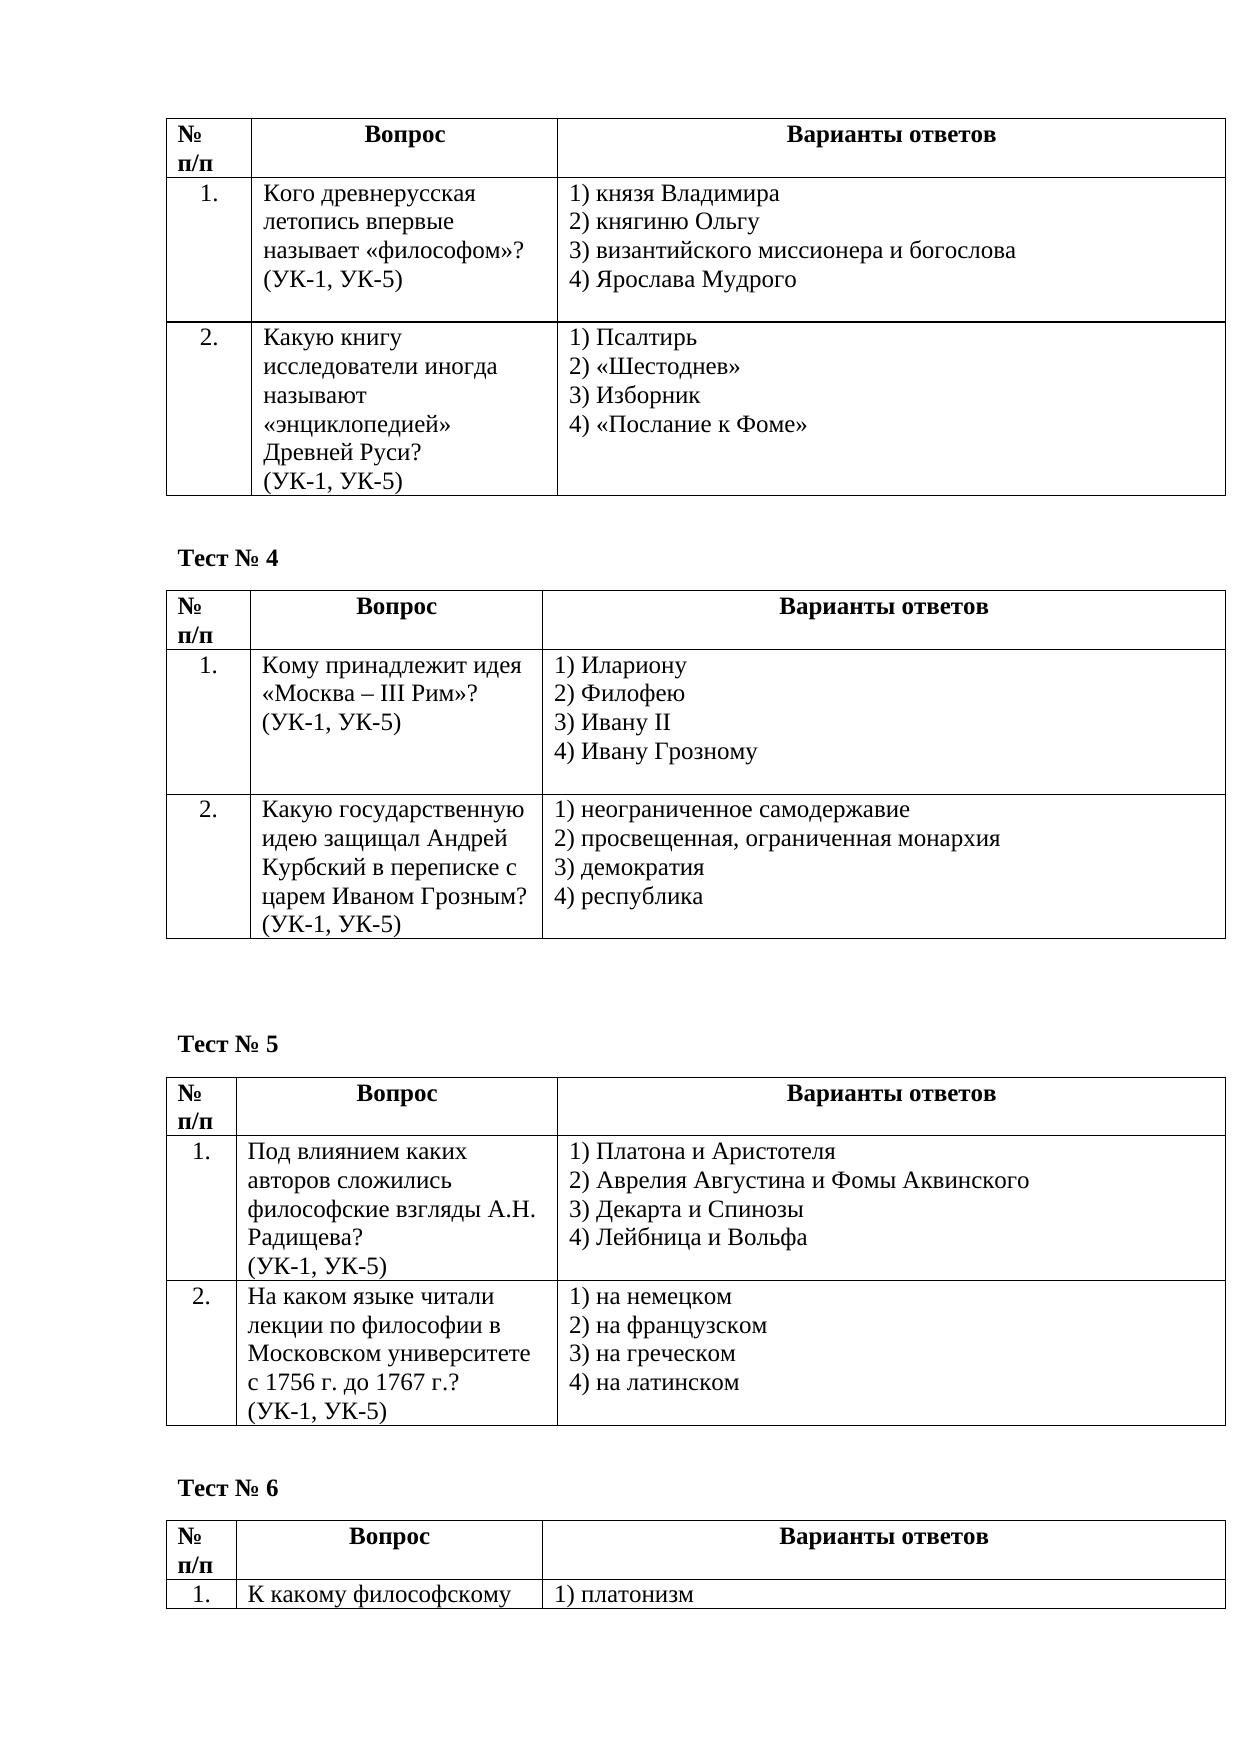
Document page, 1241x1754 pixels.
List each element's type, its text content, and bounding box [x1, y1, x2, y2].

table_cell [237, 1580, 542, 1608]
table_cell Кого древнерусская летопись впервые называет «философом»? (УК-1, УК-5) [252, 178, 557, 321]
text Тест № 5 [177, 1029, 1152, 1058]
table_header Варианты ответов [543, 591, 1225, 649]
table_header № п/п [167, 119, 251, 177]
table_header Вопрос [237, 1521, 542, 1578]
table_cell 2. [167, 795, 250, 938]
table_cell 1) Платона и Аристотеля 2) Аврелия Августина и Фомы Аквинского 3) Декарта и Спинозы 4) Лейбница и Вольфа [558, 1136, 1225, 1280]
table_cell 1) князя Владимира 2) княгиню Ольгу 3) византийского миссионера и богослова 4) Ярослава Мудрого [558, 178, 1225, 321]
table_header Варианты ответов [558, 119, 1225, 177]
table_header Вопрос [237, 1078, 557, 1135]
table_cell 1. [167, 1580, 236, 1608]
table_cell На каком языке читали лекции по философии в Московском университете с 1756 г. до 1767 г.? (УК-1, УК-5) [237, 1281, 557, 1425]
table_cell 1. [167, 650, 250, 793]
table_header Варианты ответов [558, 1078, 1225, 1135]
table_header Варианты ответов [543, 1521, 1225, 1578]
table_header Вопрос [251, 591, 542, 649]
table_cell 1) Псалтирь 2) «Шестоднев» 3) Изборник 4) «Послание к Фоме» [558, 323, 1225, 495]
table_cell 1) Илариону 2) Филофею 3) Ивану II 4) Ивану Грозному [543, 650, 1225, 793]
table_cell 1. [167, 178, 251, 321]
text Тест № 6 [177, 1473, 1152, 1502]
table_cell 1) на немецком 2) на французском 3) на греческом 4) на латинском [558, 1281, 1225, 1425]
table_cell Под влиянием каких авторов сложились философские взгляды А.Н. Радищева? (УК-1, УК-5) [237, 1136, 557, 1280]
table_header № п/п [167, 591, 250, 649]
table_cell 2. [167, 323, 251, 495]
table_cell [543, 1580, 1225, 1608]
table_header № п/п [167, 1521, 236, 1578]
table_cell 1) неограниченное самодержавие 2) просвещенная, ограниченная монархия 3) демократия 4) республика [543, 795, 1225, 938]
table_cell Какую государственную идею защищал Андрей Курбский в переписке с царем Иваном Грозным? (УК-1, УК-5) [251, 795, 542, 938]
table_cell Какую книгу исследователи иногда называют «энциклопедией» Древней Руси? (УК-1, УК-5) [252, 323, 557, 495]
table_cell Кому принадлежит идея «Москва – III Рим»? (УК-1, УК-5) [251, 650, 542, 793]
text Тест № 4 [177, 543, 1152, 572]
table_header № п/п [167, 1078, 236, 1135]
table_cell 2. [167, 1281, 236, 1425]
table_cell 1. [167, 1136, 236, 1280]
table_header Вопрос [252, 119, 557, 177]
